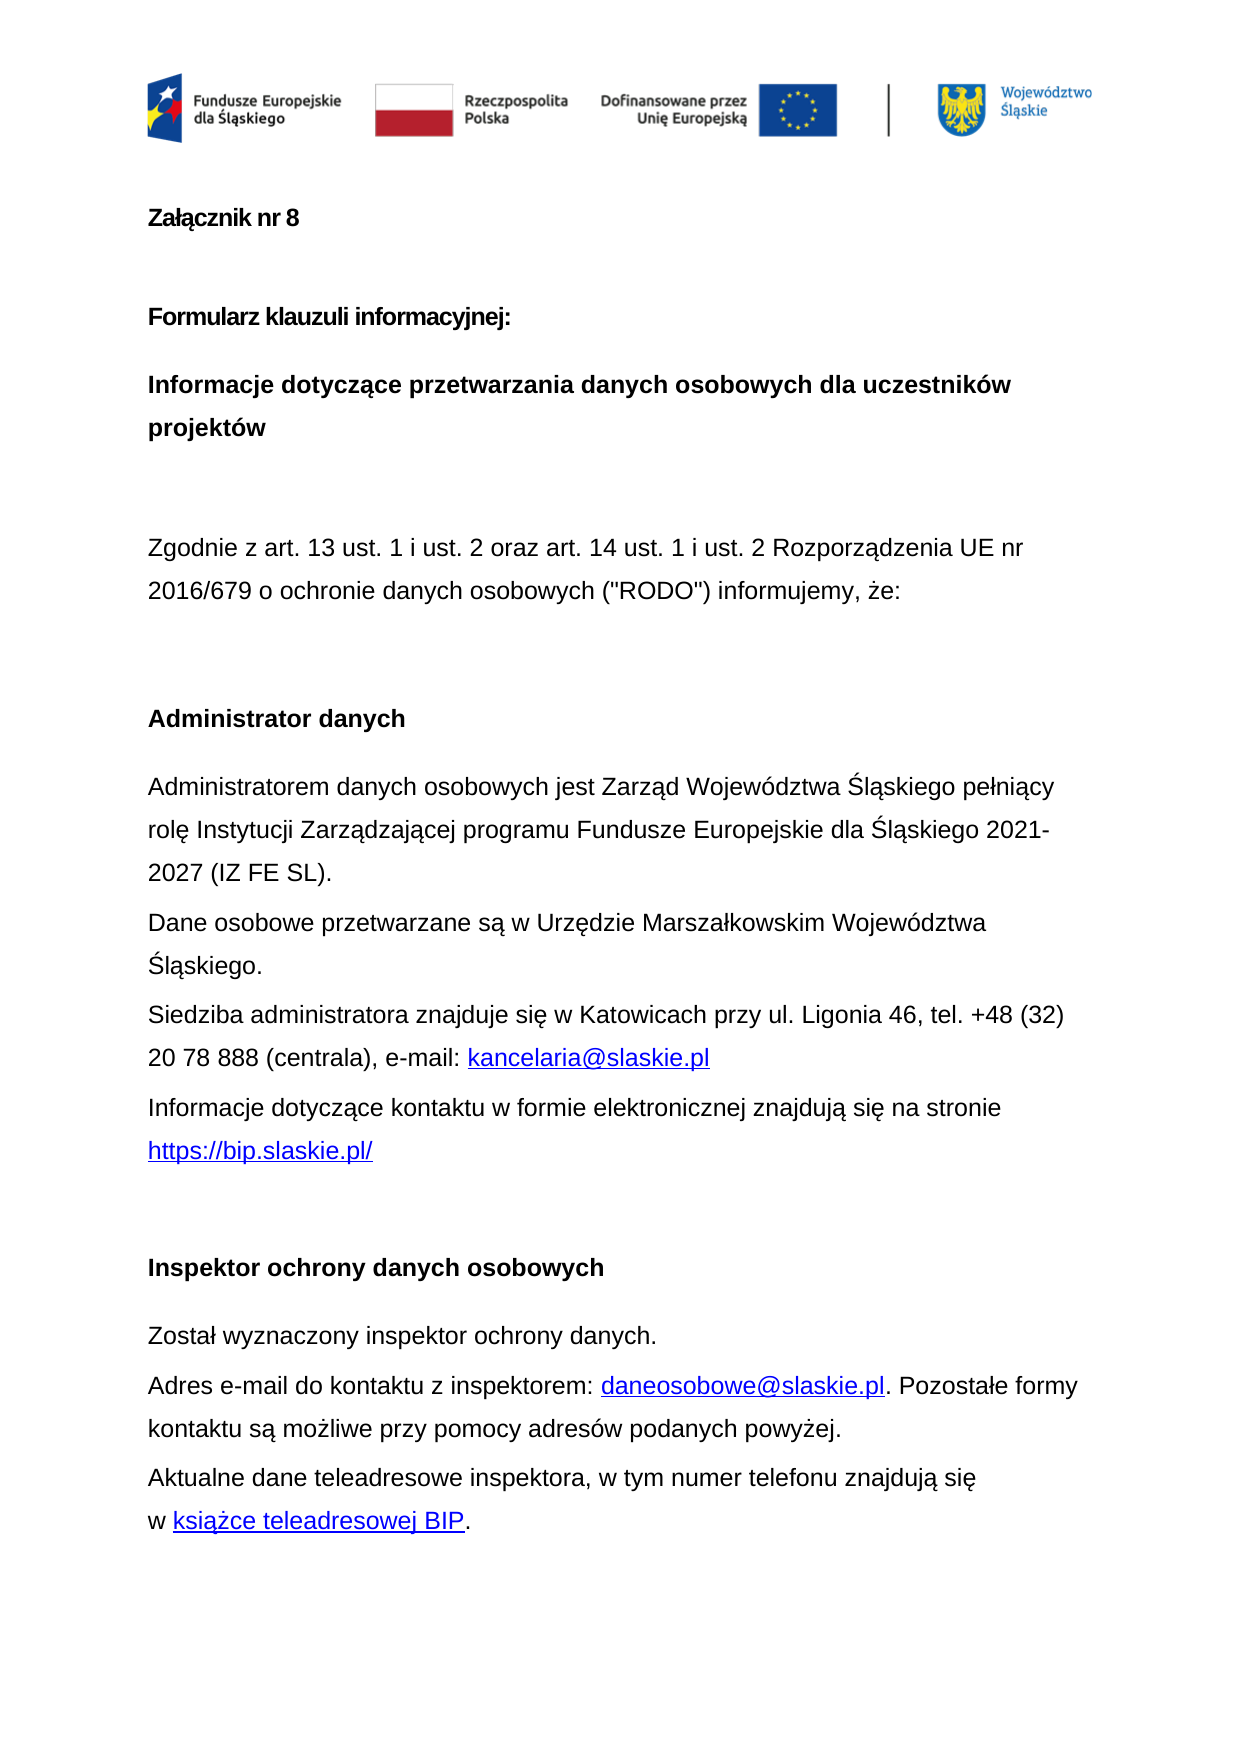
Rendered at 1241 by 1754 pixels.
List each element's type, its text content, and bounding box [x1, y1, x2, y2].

title Załącznik nr 8 [148, 203, 1093, 232]
text Adres e-mail do kontaktu z inspektorem: daneosobowe@slaskie.pl. Pozostałe formy kontaktu są możliwe przy pomocy adresów podanych powyżej. [148, 1371, 1093, 1443]
title Formularz klauzuli informacyjnej: [148, 302, 1093, 331]
text Administratorem danych osobowych jest Zarząd Województwa Śląskiego pełniący rolę Instytucji Zarządzającej programu Fundusze Europejskie dla Śląskiego 2021-2027 (IZ FE SL). [148, 772, 1093, 887]
text Aktualne dane teleadresowe inspektora, w tym numer telefonu znajdują się w książce teleadresowej BIP. [148, 1463, 1093, 1535]
text Został wyznaczony inspektor ochrony danych. [148, 1321, 1093, 1350]
text Informacje dotyczące kontaktu w formie elektronicznej znajdują się na stronie https://bip.slaskie.pl/ [148, 1093, 1093, 1164]
text Zgodnie z art. 13 ust. 1 i ust. 2 oraz art. 14 ust. 1 i ust. 2 Rozporządzenia UE nr 2016/679 o ochronie danych osobowych ("RODO") informujemy, że: [148, 533, 1093, 605]
picture [147, 73, 1092, 143]
subtitle Informacje dotyczące przetwarzania danych osobowych dla uczestników projektów [148, 370, 1093, 442]
text Dane osobowe przetwarzane są w Urzędzie Marszałkowskim Województwa Śląskiego. [148, 908, 1093, 979]
subtitle Inspektor ochrony danych osobowych [148, 1253, 1093, 1282]
subtitle Administrator danych [148, 704, 1093, 733]
text Siedziba administratora znajduje się w Katowicach przy ul. Ligonia 46, tel. +48 (32) 20 78 888 (centrala), e-mail: kancelaria@slaskie.pl [148, 1000, 1093, 1072]
